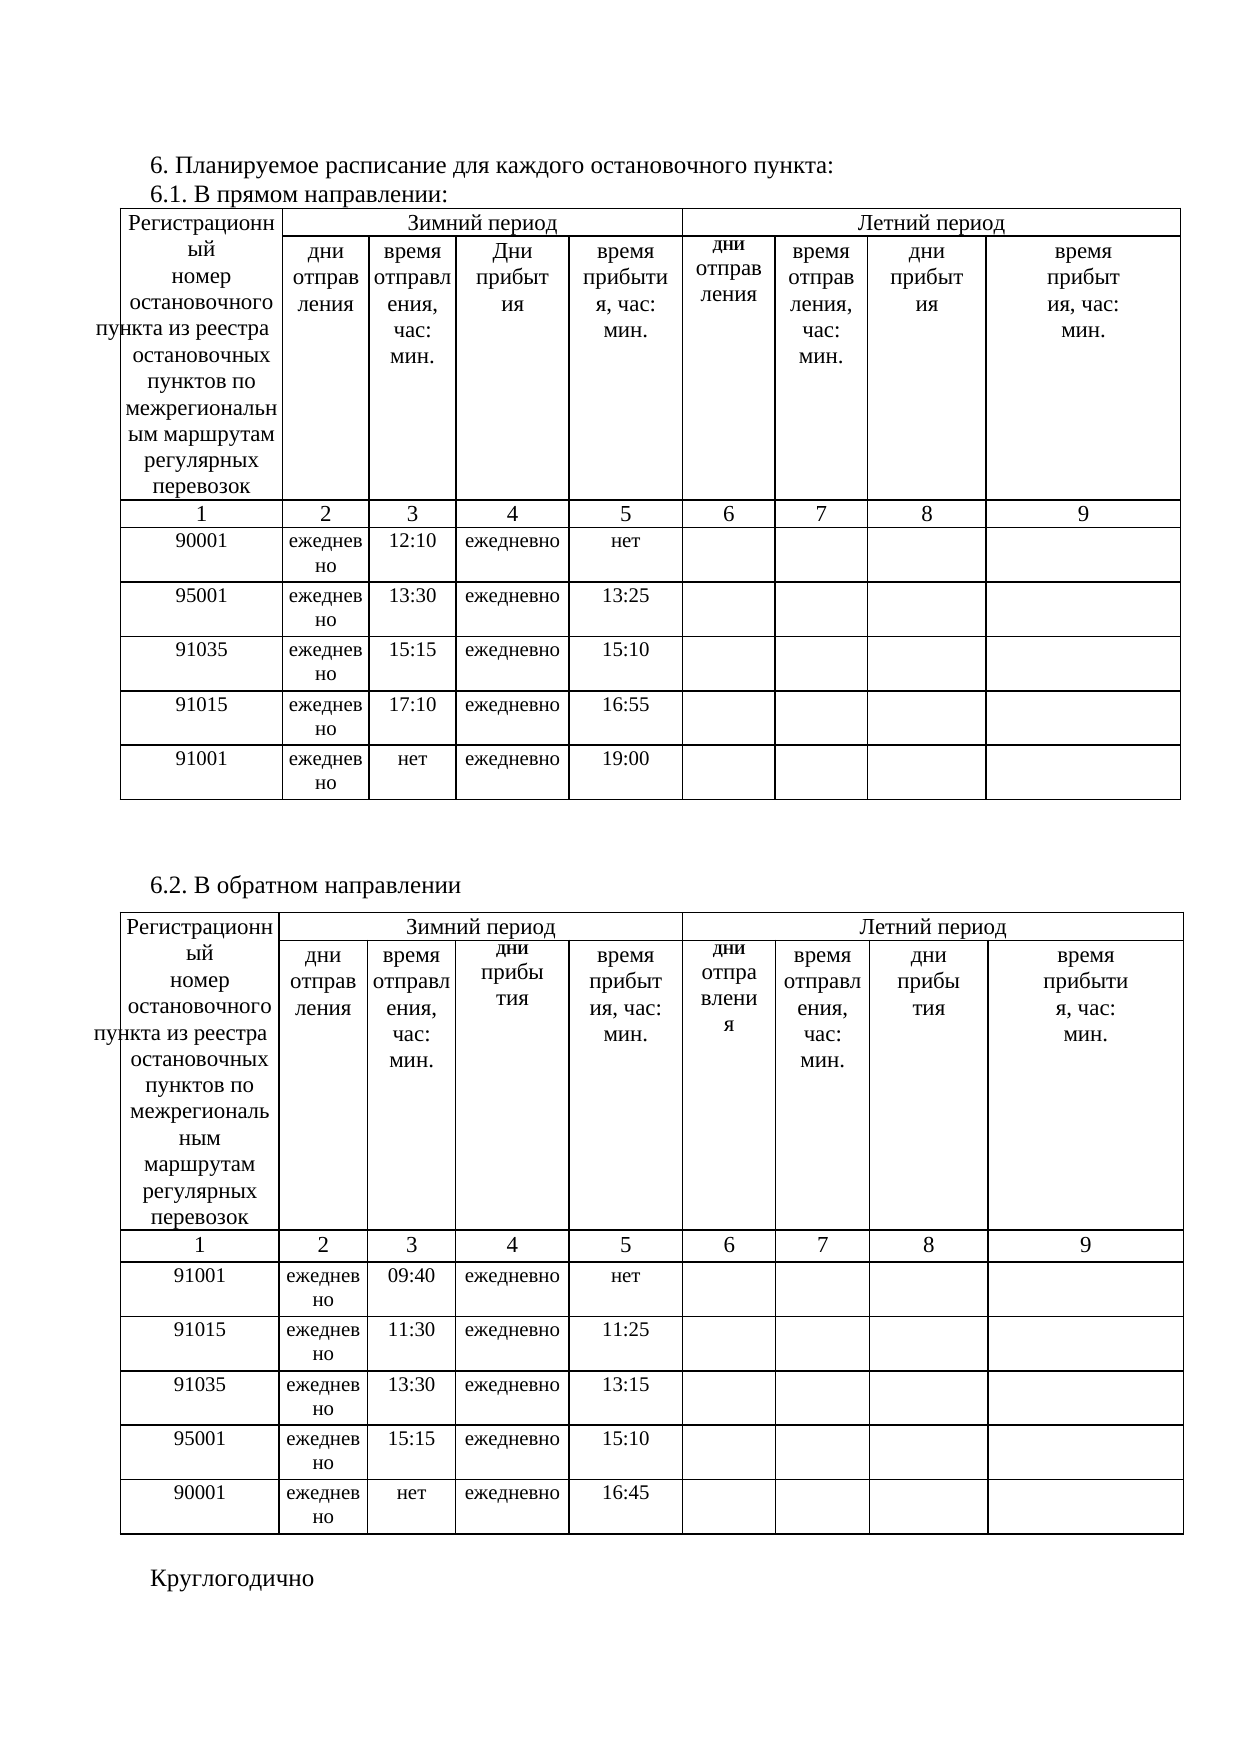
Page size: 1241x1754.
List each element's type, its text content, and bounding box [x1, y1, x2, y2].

table_cell [776, 528, 867, 581]
table_cell 90001 [121, 528, 282, 581]
table_cell 2 [280, 1231, 367, 1261]
table_cell 8 [868, 501, 985, 527]
table_cell 1 [121, 1231, 278, 1261]
table_cell время прибыт ия, час: мин. [987, 237, 1180, 499]
table_cell 3 [370, 501, 455, 527]
table_cell [868, 528, 985, 581]
table_cell [683, 637, 774, 690]
table_cell [683, 746, 774, 799]
table_cell время прибыти я, час: мин. [570, 237, 682, 499]
table_cell 12:10 [370, 528, 455, 581]
table_cell нет [570, 1263, 682, 1316]
table_header Регистрационный номер остановочного пункта из реестра остановочных пунктов по межрегиональным маршрутам регулярных перевозок [121, 209, 282, 499]
table_cell [683, 1263, 775, 1316]
table_cell нет [370, 746, 455, 799]
table_cell время отправл ения, час: мин. [776, 941, 869, 1229]
table_cell время отправл ения, час: мин. [370, 237, 455, 499]
table_cell ежедневно [283, 692, 368, 744]
table_cell ежедневно [456, 1263, 568, 1316]
table_cell 4 [457, 501, 568, 527]
table_cell ежедневно [457, 583, 568, 636]
table_cell ежедневно [283, 746, 368, 799]
table_cell [989, 1480, 1183, 1533]
table_cell [870, 1263, 987, 1316]
table_cell Дни прибыт ия [457, 237, 568, 499]
table_cell [683, 583, 774, 636]
table_header Регистрационный номер остановочного пункта из реестра остановочных пунктов по межрегиональным маршрутам регулярных перевозок [121, 913, 278, 1229]
table_cell [870, 1317, 987, 1370]
table_cell ежедневно [283, 637, 368, 690]
text 6.2. В обратном направлении [150, 870, 1090, 899]
table_cell 91035 [121, 637, 282, 690]
table_cell [683, 1480, 775, 1533]
table_cell [776, 1426, 869, 1479]
table_cell 15:15 [368, 1426, 455, 1479]
table_cell ежедневно [456, 1317, 568, 1370]
table_cell [683, 1372, 775, 1424]
table_cell 13:30 [368, 1372, 455, 1424]
table_cell время прибыти я, час: мин. [989, 941, 1183, 1229]
table_cell дни прибы тия [870, 941, 987, 1229]
table_cell время отправл ения, час: мин. [368, 941, 455, 1229]
table_cell [989, 1372, 1183, 1424]
table_cell 1 [121, 501, 282, 527]
table_cell [776, 1372, 869, 1424]
table_cell [776, 583, 867, 636]
table_cell ежедневно [456, 1372, 568, 1424]
table_cell ДНИ отпра влени я [683, 941, 775, 1229]
table_cell [989, 1426, 1183, 1479]
table_cell ежедневно [456, 1426, 568, 1479]
table_cell 15:10 [570, 1426, 682, 1479]
table_cell ежедневно [457, 528, 568, 581]
table_cell 16:55 [570, 692, 682, 744]
table_cell [776, 1317, 869, 1370]
table_cell 91015 [121, 1317, 278, 1370]
table_cell [776, 746, 867, 799]
table_cell [868, 583, 985, 636]
table_cell 2 [283, 501, 368, 527]
table_cell [868, 692, 985, 744]
table_cell 91001 [121, 746, 282, 799]
table_cell 6 [683, 1231, 775, 1261]
table_cell ежедневно [456, 1480, 568, 1533]
table_cell [683, 1317, 775, 1370]
table_cell ДНИ отправ ления [683, 237, 774, 499]
table_cell 15:10 [570, 637, 682, 690]
table_header Зимний период [280, 913, 682, 939]
table_cell [870, 1426, 987, 1479]
table_cell ежедневно [457, 692, 568, 744]
table_cell [987, 583, 1180, 636]
table_cell 90001 [121, 1480, 278, 1533]
table_cell дни прибыт ия [868, 237, 985, 499]
table_cell 17:10 [370, 692, 455, 744]
table_cell 8 [870, 1231, 987, 1261]
table_cell 95001 [121, 583, 282, 636]
table_cell [683, 692, 774, 744]
table_cell время отправ ления, час: мин. [776, 237, 867, 499]
table_cell дни отправ ления [283, 237, 368, 499]
table_cell ежедневно [280, 1317, 367, 1370]
table_cell ежедневно [283, 583, 368, 636]
table_header Летний период [683, 913, 1183, 939]
table_cell 4 [456, 1231, 568, 1261]
table_cell 7 [776, 501, 867, 527]
table_cell нет [368, 1480, 455, 1533]
table_cell [987, 528, 1180, 581]
table_cell ДНИ прибы тия [456, 941, 568, 1229]
table_cell 91015 [121, 692, 282, 744]
table_cell 3 [368, 1231, 455, 1261]
table_cell ежедневно [457, 746, 568, 799]
table_cell 09:40 [368, 1263, 455, 1316]
table_cell [776, 637, 867, 690]
table_cell 7 [776, 1231, 869, 1261]
table_cell ежедневно [280, 1426, 367, 1479]
table_cell [989, 1317, 1183, 1370]
table_cell 11:30 [368, 1317, 455, 1370]
table_cell 13:15 [570, 1372, 682, 1424]
table_cell [987, 746, 1180, 799]
table_cell ежедневно [280, 1372, 367, 1424]
table_cell [683, 528, 774, 581]
table_cell 13:30 [370, 583, 455, 636]
table_cell [987, 637, 1180, 690]
table_cell 9 [989, 1231, 1183, 1261]
table_cell 5 [570, 501, 682, 527]
table_cell 9 [987, 501, 1180, 527]
table_cell ежедневно [283, 528, 368, 581]
table_cell [870, 1480, 987, 1533]
table_cell 91001 [121, 1263, 278, 1316]
table_header Летний период [683, 209, 1180, 235]
table_cell [776, 692, 867, 744]
table_cell ежедневно [280, 1263, 367, 1316]
text 6. Планируемое расписание для каждого остановочного пункта: [150, 150, 1090, 179]
table_cell 5 [570, 1231, 682, 1261]
table_header Зимний период [283, 209, 682, 235]
table_cell 19:00 [570, 746, 682, 799]
table_cell [868, 637, 985, 690]
table_cell 15:15 [370, 637, 455, 690]
table_cell [776, 1480, 869, 1533]
table_cell 11:25 [570, 1317, 682, 1370]
text Круглогодично [150, 1563, 1090, 1592]
table_cell 91035 [121, 1372, 278, 1424]
table_cell нет [570, 528, 682, 581]
table_cell [868, 746, 985, 799]
table_cell 6 [683, 501, 774, 527]
table_cell время прибыт ия, час: мин. [570, 941, 682, 1229]
table_cell 95001 [121, 1426, 278, 1479]
table_cell [776, 1263, 869, 1316]
table_cell [870, 1372, 987, 1424]
table_cell 16:45 [570, 1480, 682, 1533]
table_cell ежедневно [457, 637, 568, 690]
table_cell [989, 1263, 1183, 1316]
table_cell [987, 692, 1180, 744]
table_cell ежедневно [280, 1480, 367, 1533]
text 6.1. В прямом направлении: [150, 179, 1090, 207]
table_cell [683, 1426, 775, 1479]
table_cell 13:25 [570, 583, 682, 636]
table_cell дни отправ ления [280, 941, 367, 1229]
